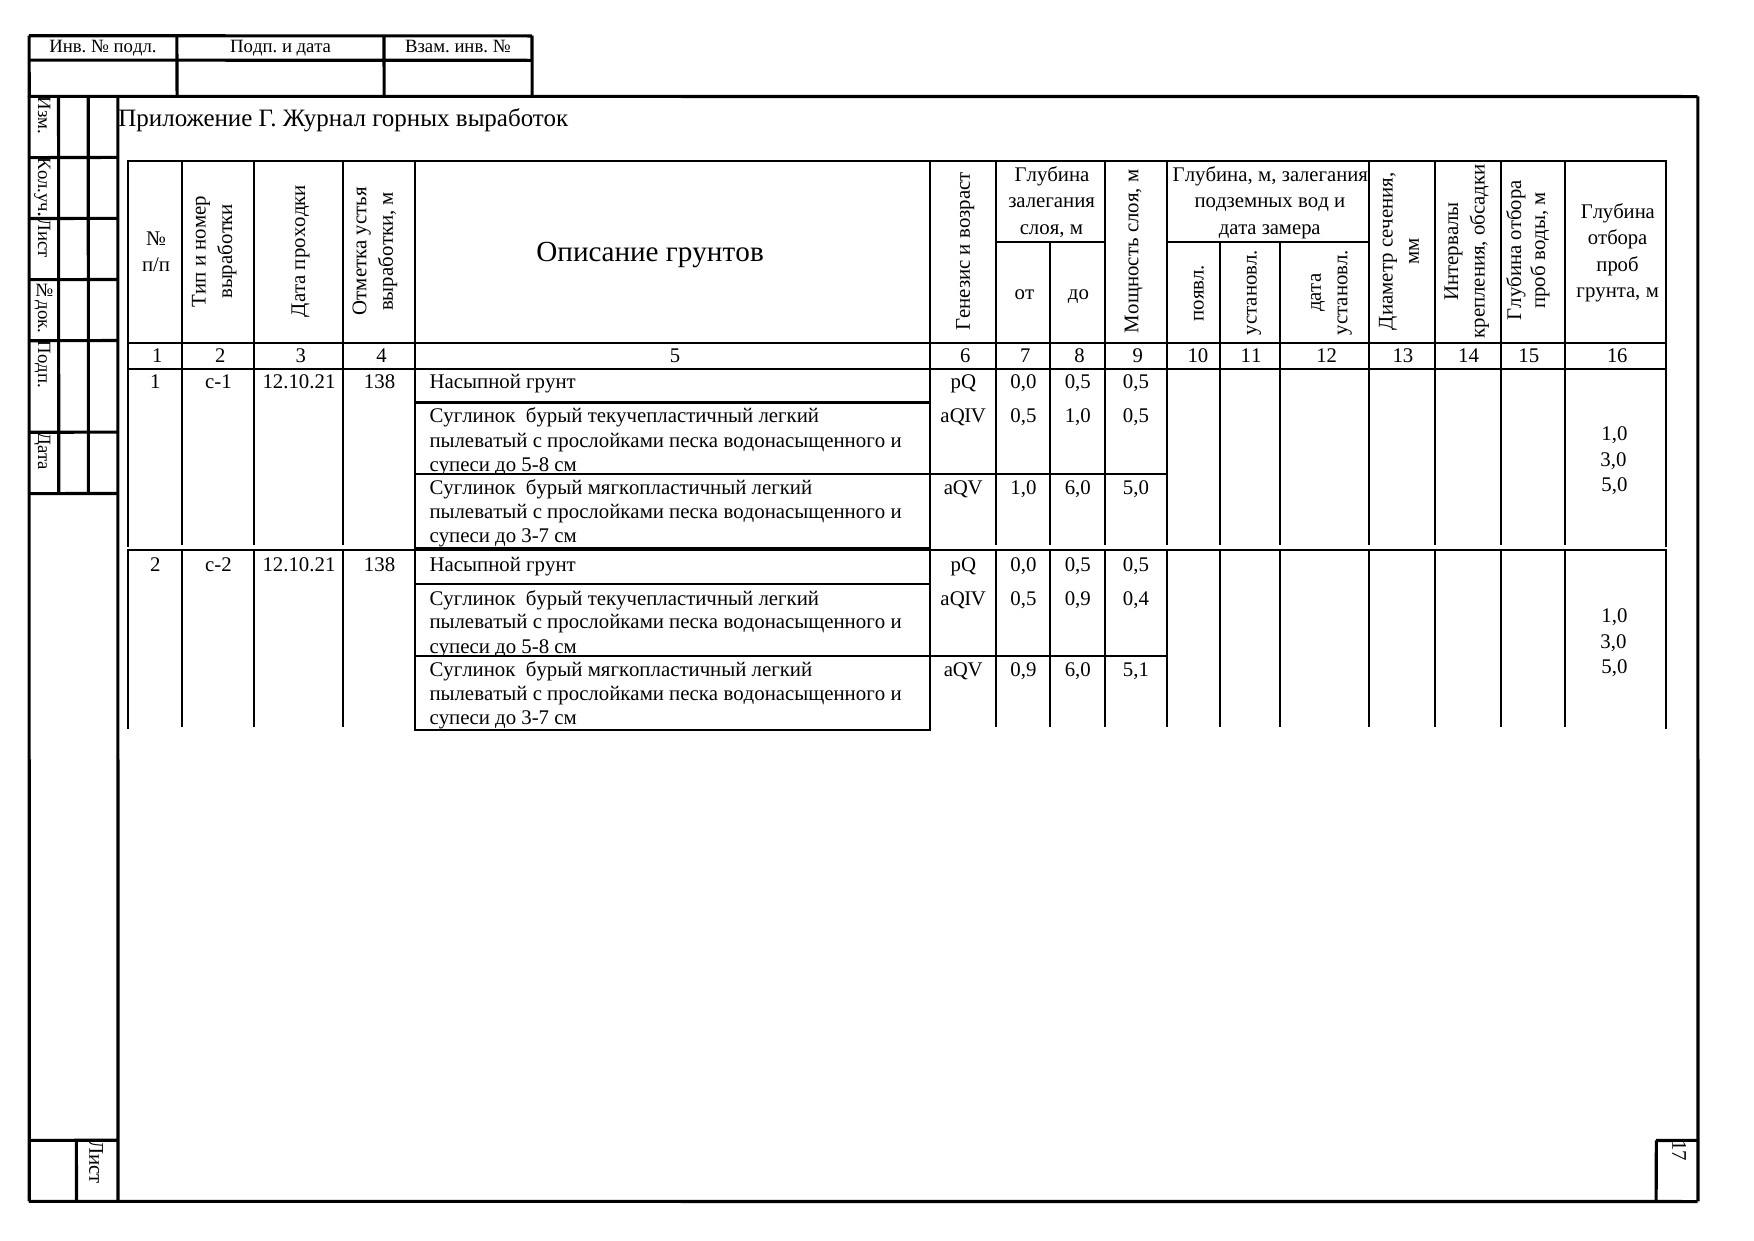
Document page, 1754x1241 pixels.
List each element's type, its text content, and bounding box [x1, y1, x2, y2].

table_cell 16 [1566, 344, 1665, 367]
table_cell 0,5 [1106, 401, 1166, 473]
table_header Тип и номер выработки [183, 162, 253, 342]
table_cell [1369, 370, 1435, 547]
table_cell 12.10.21 [254, 370, 343, 547]
table_header 0,0 [997, 551, 1049, 583]
table_cell 9 [1106, 344, 1166, 367]
table_cell 11 [1221, 344, 1279, 367]
table_cell 1 [129, 344, 181, 367]
table_header № п/п [129, 162, 181, 342]
table_cell Суглинок бурый текучепластичный легкий пылеватый с прослойками песка водонасыщенного и супеси до 5-8 см [416, 585, 929, 655]
table_header Глубина отбора проб грунта, м [1566, 162, 1665, 342]
table_cell до [1051, 243, 1104, 342]
table_cell 8 [1051, 344, 1104, 367]
table_cell Суглинок бурый мягкопластичный легкий пылеватый с прослойками песка водонасыщенного и супеси до 3-7 см [416, 657, 929, 729]
table_cell 1,0 [1051, 401, 1104, 473]
table_cell [1501, 370, 1565, 547]
table_cell 5,1 [1105, 657, 1167, 729]
table_cell дата установл. [1281, 243, 1368, 342]
table_header 1,0 3,0 5,0 [1565, 551, 1665, 729]
table_cell рQ [931, 370, 995, 401]
table_cell 3 [255, 344, 342, 367]
table_header 12.10.21 [254, 551, 343, 729]
table_cell Насыпной грунт [416, 370, 929, 401]
table_cell 1,0 [996, 475, 1050, 547]
table_cell 0,5 [997, 401, 1049, 473]
table_header [1435, 551, 1501, 729]
table_header Отметка устья выработки, м [344, 162, 414, 342]
table_cell 4 [344, 344, 414, 367]
table_cell от [997, 243, 1049, 342]
table_cell 1,0 3,0 5,0 [1565, 370, 1665, 547]
table_cell 14 [1436, 344, 1500, 367]
table_cell Суглинок бурый текучепластичный легкий пылеватый с прослойками песка водонасыщенного и супеси до 5-8 см [416, 404, 929, 473]
table_cell 0,5 [997, 583, 1049, 655]
table_cell 1 [129, 370, 182, 547]
table_cell [1220, 370, 1280, 547]
table_header Глубина залегания слоя, м [997, 162, 1104, 241]
table_cell 138 [343, 370, 414, 547]
table_header 0,5 [1051, 551, 1104, 583]
table_header 0,5 [1106, 551, 1166, 583]
table_cell [1435, 370, 1501, 547]
table_cell 15 [1502, 344, 1564, 367]
table_header Дата проходки [255, 162, 342, 342]
table_cell 0,5 [1051, 370, 1104, 401]
table_cell с-1 [182, 370, 254, 547]
table_cell 6,0 [1050, 657, 1104, 729]
table_header [1220, 551, 1280, 729]
table_header [1167, 551, 1219, 729]
table_cell 0,9 [1051, 583, 1104, 655]
table_cell 13 [1370, 344, 1434, 367]
table_header Насыпной грунт [416, 551, 929, 583]
table_cell 12 [1281, 344, 1368, 367]
table_cell 5 [416, 344, 929, 367]
table_header Описание грунтов [416, 162, 929, 342]
table_cell аQIV [931, 583, 995, 655]
table_header Генезис и возраст [931, 162, 995, 342]
table_cell аQV [931, 657, 996, 729]
table_header Мощность слоя, м [1106, 162, 1166, 342]
table_cell 6,0 [1050, 475, 1104, 547]
subtitle Приложение Г. Журнал горных выработок [118, 103, 1636, 131]
table_cell 5,0 [1105, 475, 1167, 547]
table_header Диаметр сечения, мм [1370, 162, 1434, 342]
table_header 138 [343, 551, 414, 729]
table_header [1369, 551, 1435, 729]
table_cell 2 [183, 344, 253, 367]
table_header Интервалы крепления, обсадки [1436, 162, 1500, 342]
table_cell аQIV [931, 401, 995, 473]
table_cell появл. [1168, 243, 1219, 342]
table_cell [1280, 370, 1369, 547]
table_cell [1167, 370, 1219, 547]
table_cell установл. [1221, 243, 1279, 342]
table_cell аQV [931, 475, 996, 547]
table_header рQ [931, 551, 995, 583]
table_header 2 [129, 551, 182, 729]
table_cell 0,5 [1106, 370, 1166, 401]
table_header с-2 [182, 551, 254, 729]
table_header Глубина, м, залегания подземных вод и дата замера [1168, 162, 1368, 241]
table_header [1501, 551, 1565, 729]
table_cell Суглинок бурый мягкопластичный легкий пылеватый с прослойками песка водонасыщенного и супеси до 3-7 см [416, 475, 929, 547]
table_cell 10 [1168, 344, 1219, 367]
table_cell 7 [997, 344, 1049, 367]
table_header [1280, 551, 1369, 729]
table_header Глубина отбора проб воды, м [1502, 162, 1564, 342]
table_cell 6 [931, 344, 995, 367]
table_cell 0,0 [997, 370, 1049, 401]
table_cell 0,9 [996, 657, 1050, 729]
table_cell 0,4 [1106, 583, 1166, 655]
